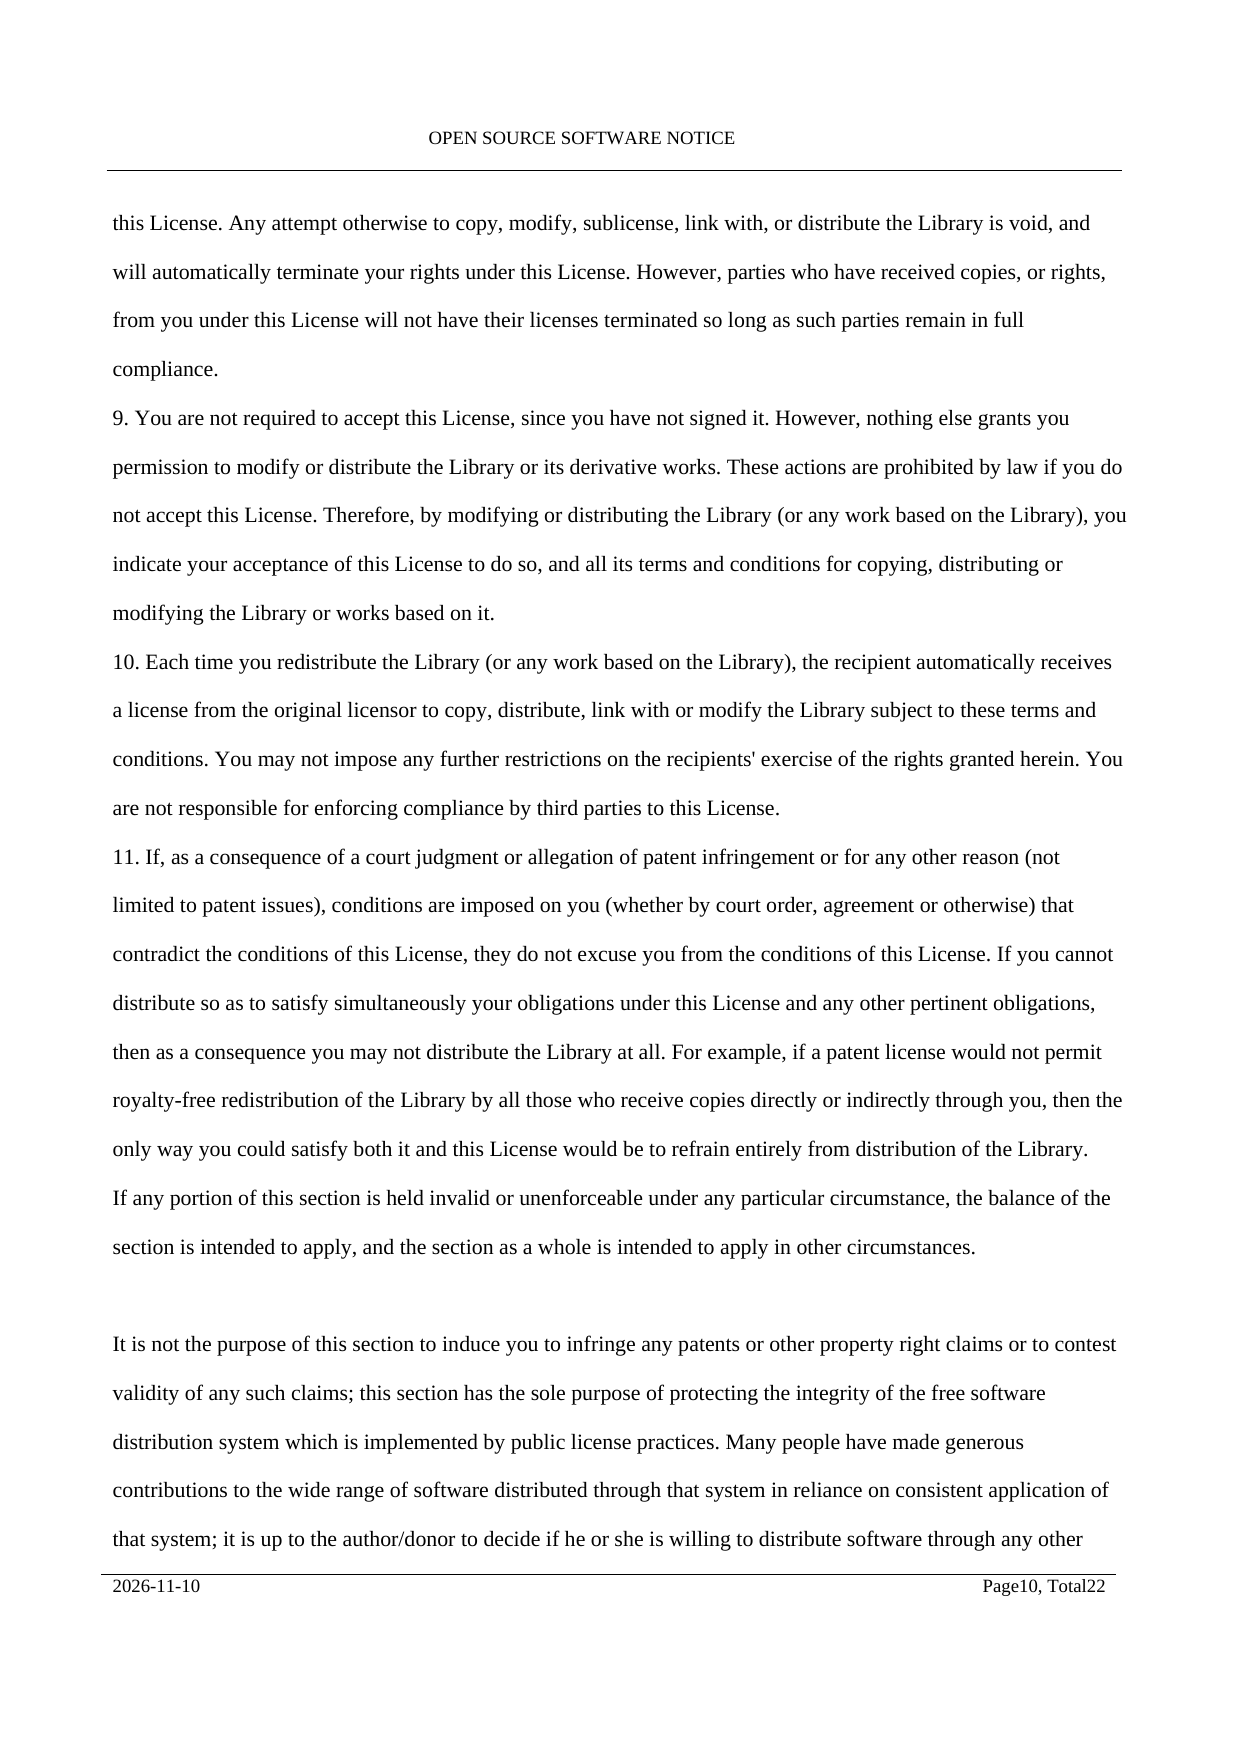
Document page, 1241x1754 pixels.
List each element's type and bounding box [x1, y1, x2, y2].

text [112, 206, 1128, 1555]
